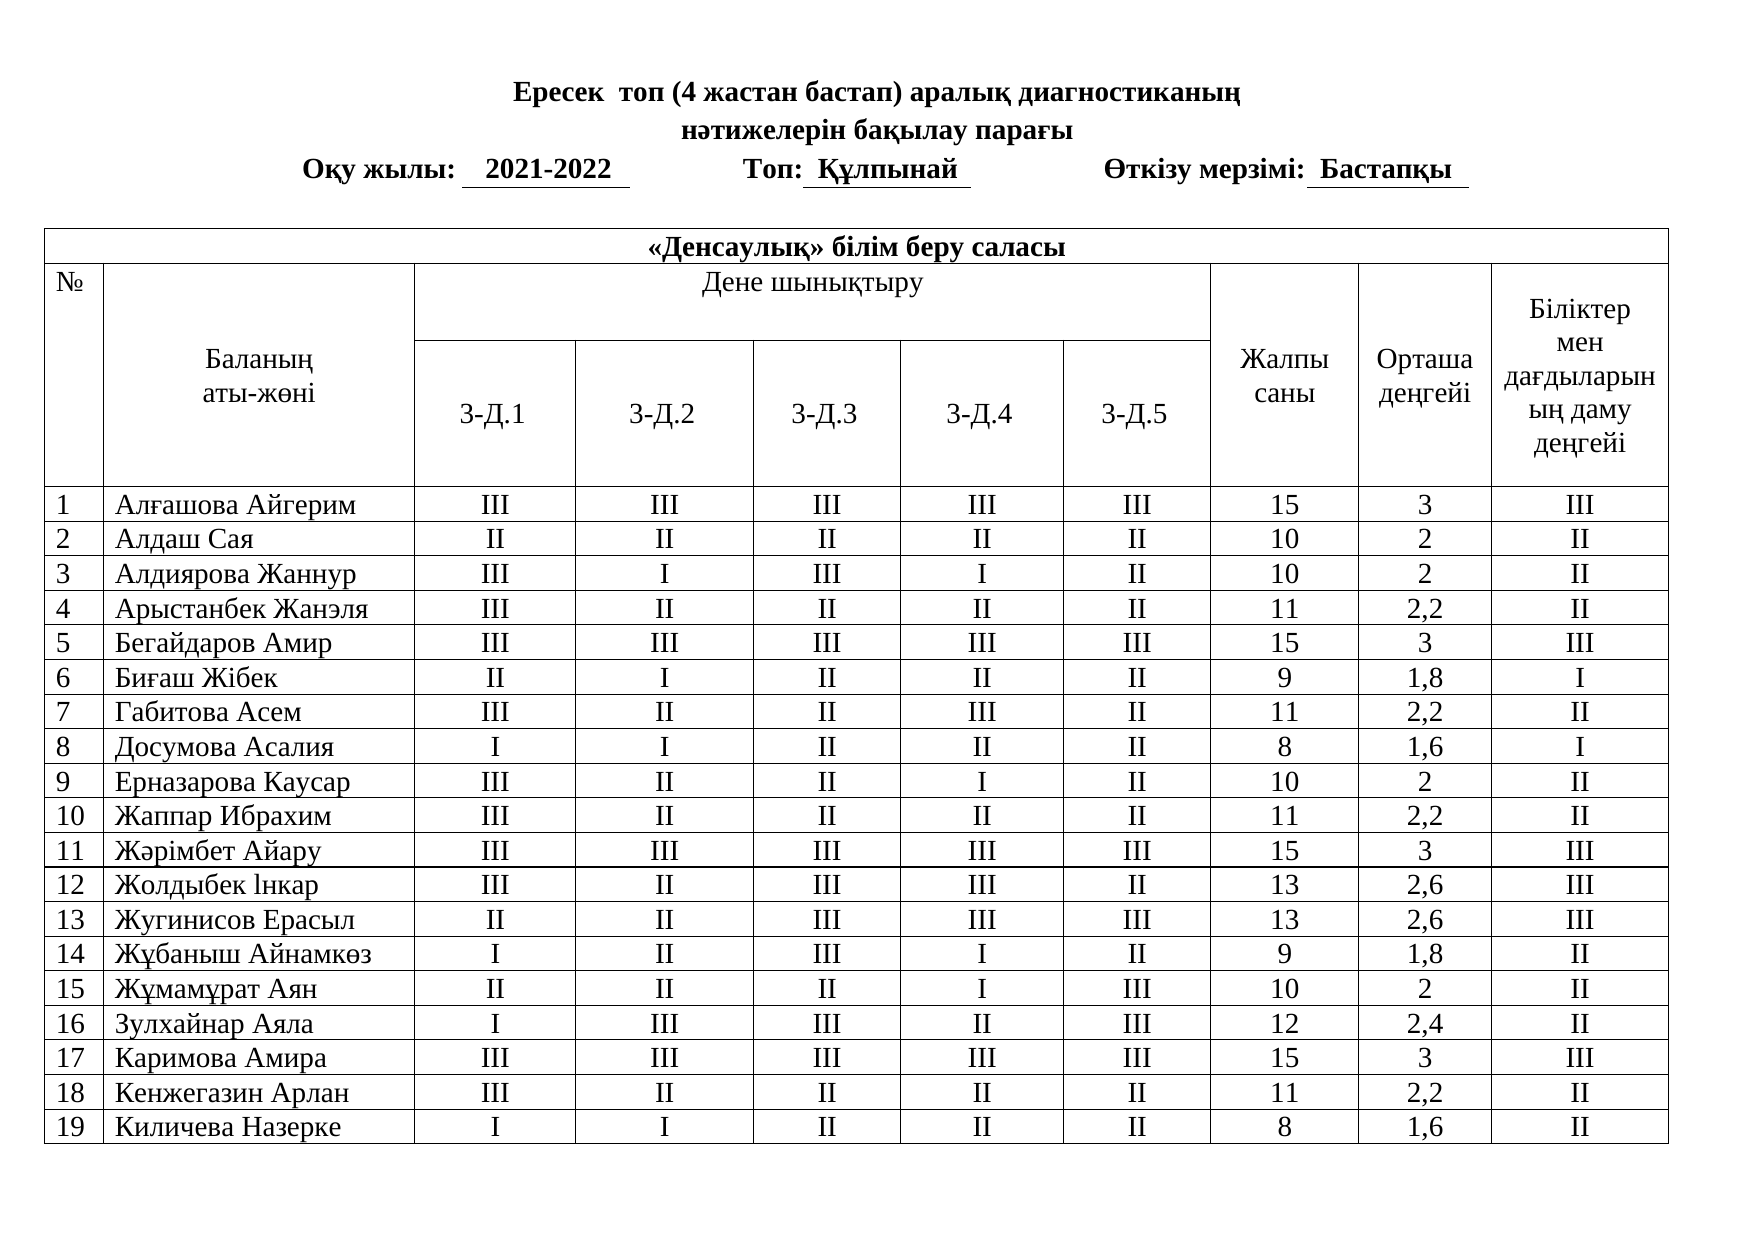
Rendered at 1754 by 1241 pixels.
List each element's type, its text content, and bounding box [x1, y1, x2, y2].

table_cell ІІ [1064, 695, 1210, 728]
table_cell 15 [1211, 487, 1358, 521]
table_cell ІІ [1492, 1006, 1668, 1039]
table_cell 8 [1211, 1110, 1358, 1143]
table_cell ІІ [1064, 1110, 1210, 1143]
table_cell ІІ [1064, 591, 1210, 624]
table_cell ІІІ [1492, 625, 1668, 659]
table_cell 6 [45, 660, 103, 693]
table_cell ІІІ [754, 902, 900, 936]
table_cell ІІ [1064, 522, 1210, 555]
table_cell 9 [1211, 937, 1358, 970]
table_cell 10 [1211, 764, 1358, 797]
table_cell 3-Д.3 [754, 341, 900, 486]
table_cell ІІ [415, 902, 575, 936]
table_cell 10 [1211, 556, 1358, 590]
table_cell ІІІ [1064, 1040, 1210, 1074]
table_cell І [576, 556, 753, 590]
table_cell ІІ [1064, 764, 1210, 797]
table_cell Бегайдаров Амир [104, 625, 414, 659]
table_cell ІІІ [754, 937, 900, 970]
table_cell ІІ [576, 591, 753, 624]
table_cell 12 [1211, 1006, 1358, 1039]
table_cell ІІІ [415, 1040, 575, 1074]
table_cell Жолдыбек lнкар [104, 868, 414, 901]
table_cell І [901, 937, 1063, 970]
table_cell 7 [45, 695, 103, 728]
table_cell ІІІ [754, 868, 900, 901]
table_cell ІІІ [754, 556, 900, 590]
table_cell ІІ [754, 591, 900, 624]
table_cell 19 [45, 1110, 103, 1143]
table_cell 13 [1211, 902, 1358, 936]
table_cell 11 [1211, 591, 1358, 624]
table_cell ІІ [901, 798, 1063, 832]
table_cell ІІІ [576, 625, 753, 659]
table_cell ІІ [1064, 798, 1210, 832]
table_cell 15 [1211, 625, 1358, 659]
table_cell Орташа деңгейі [1359, 264, 1491, 486]
table_cell І [576, 729, 753, 763]
table_cell ІІ [576, 868, 753, 901]
table_cell ІІІ [1492, 487, 1668, 521]
table_cell 3 [1359, 833, 1491, 866]
table_cell 1,6 [1359, 729, 1491, 763]
table_cell ІІ [754, 695, 900, 728]
table_cell 8 [1211, 729, 1358, 763]
table_cell Жалпы саны [1211, 264, 1358, 486]
table_cell ІІ [1492, 798, 1668, 832]
table_cell Арыстанбек Жанэля [104, 591, 414, 624]
table_cell ІІІ [415, 1075, 575, 1108]
table_cell ІІІ [415, 764, 575, 797]
table_cell ІІ [901, 1110, 1063, 1143]
table_cell Досумова Асалия [104, 729, 414, 763]
table_cell ІІ [1492, 556, 1668, 590]
table_cell Жәрімбет Айару [104, 833, 414, 866]
table_cell ІІ [1064, 660, 1210, 693]
table_cell ІІ [901, 522, 1063, 555]
table_cell 11 [1211, 798, 1358, 832]
table_cell ІІІ [1492, 868, 1668, 901]
table_cell ІІ [576, 798, 753, 832]
table_cell ІІІ [754, 625, 900, 659]
table_cell ІІ [1492, 971, 1668, 1005]
table_cell 10 [1211, 971, 1358, 1005]
table_cell ІІ [754, 798, 900, 832]
table_cell 10 [45, 798, 103, 832]
table_cell ІІ [754, 1110, 900, 1143]
table_cell Биғаш Жібек [104, 660, 414, 693]
text Оқу жылы: 2021-2022 Топ: Құлпынай Өткізу мерзімі: Бастапқы [118, 151, 1636, 184]
table_cell ІІІ [1492, 902, 1668, 936]
table_cell 2,2 [1359, 591, 1491, 624]
table_cell ІІІ [1064, 971, 1210, 1005]
table_cell ІІІ [1064, 487, 1210, 521]
table_cell 8 [45, 729, 103, 763]
table_cell 11 [1211, 1075, 1358, 1108]
table_cell 15 [1211, 833, 1358, 866]
table_cell ІІ [754, 660, 900, 693]
table_cell ІІІ [576, 833, 753, 866]
table_cell ІІІ [901, 625, 1063, 659]
table_cell Зулхайнар Аяла [104, 1006, 414, 1039]
table_cell 12 [45, 868, 103, 901]
table_cell І [1492, 729, 1668, 763]
table_cell Жаппар Ибрахим [104, 798, 414, 832]
table_cell ІІ [576, 902, 753, 936]
table_cell І [576, 1110, 753, 1143]
table_cell 9 [45, 764, 103, 797]
table_cell 15 [45, 971, 103, 1005]
table_cell 11 [45, 833, 103, 866]
table_cell ІІ [415, 971, 575, 1005]
text Ересек топ (4 жастан бастап) аралық диагностиканың [118, 74, 1636, 107]
table_cell Алдиярова Жаннур [104, 556, 414, 590]
table_cell 18 [45, 1075, 103, 1108]
table_cell ІІ [1492, 695, 1668, 728]
table_cell І [415, 1006, 575, 1039]
table_cell ІІІ [415, 695, 575, 728]
table_cell 17 [45, 1040, 103, 1074]
table_cell ІІІ [901, 487, 1063, 521]
table_cell Жұбаныш Айнамкөз [104, 937, 414, 970]
table_cell ІІІ [1064, 625, 1210, 659]
table_cell ІІІ [1492, 1040, 1668, 1074]
table_cell ІІІ [754, 487, 900, 521]
table_cell ІІ [1492, 522, 1668, 555]
table_cell ІІ [1492, 591, 1668, 624]
table_cell ІІ [1064, 868, 1210, 901]
table_cell 1,6 [1359, 1110, 1491, 1143]
table_cell І [415, 729, 575, 763]
table_cell ІІ [415, 522, 575, 555]
table_cell Жұмамұрат Аян [104, 971, 414, 1005]
table_cell ІІІ [576, 487, 753, 521]
table_cell Жугинисов Ерасыл [104, 902, 414, 936]
table_cell 4 [45, 591, 103, 624]
table_cell ІІ [576, 764, 753, 797]
table_cell 15 [1211, 1040, 1358, 1074]
table_cell ІІІ [1064, 1006, 1210, 1039]
table_cell ІІІ [754, 833, 900, 866]
table_cell ІІ [1492, 1075, 1668, 1108]
table_cell ІІ [901, 591, 1063, 624]
table_cell І [415, 937, 575, 970]
table_cell ІІІ [901, 1040, 1063, 1074]
text нәтижелерін бақылау парағы [118, 112, 1636, 146]
table_cell ІІ [901, 729, 1063, 763]
table_cell ІІ [754, 971, 900, 1005]
table_cell І [415, 1110, 575, 1143]
table_cell ІІ [901, 1006, 1063, 1039]
table_cell І [576, 660, 753, 693]
table_cell 2 [45, 522, 103, 555]
table_cell ІІІ [1492, 833, 1668, 866]
table_cell Дене шынықтыру [415, 264, 1210, 339]
table_cell 2,2 [1359, 695, 1491, 728]
table_cell ІІ [1064, 937, 1210, 970]
table_cell 11 [1211, 695, 1358, 728]
table_cell 16 [45, 1006, 103, 1039]
table_cell ІІІ [415, 625, 575, 659]
table_header «Денсаулық» білім беру саласы [45, 229, 1668, 263]
table_cell ІІ [754, 1075, 900, 1108]
table_cell 3-Д.5 [1064, 341, 1210, 486]
table_cell ІІІ [754, 1006, 900, 1039]
table_cell 3 [1359, 625, 1491, 659]
table_cell 1 [45, 487, 103, 521]
table_cell ІІІ [415, 591, 575, 624]
table_cell 13 [45, 902, 103, 936]
table_cell 2 [1359, 971, 1491, 1005]
table_cell ІІІ [576, 1006, 753, 1039]
table_cell Алдаш Сая [104, 522, 414, 555]
table_cell ІІ [576, 695, 753, 728]
table_cell ІІІ [415, 487, 575, 521]
table_cell 9 [1211, 660, 1358, 693]
table_cell 3-Д.1 [415, 341, 575, 486]
table_cell 2,2 [1359, 1075, 1491, 1108]
table_cell 3 [1359, 1040, 1491, 1074]
table_cell ІІІ [754, 1040, 900, 1074]
table_cell ІІІ [415, 833, 575, 866]
table_cell І [901, 556, 1063, 590]
table_cell ІІІ [901, 695, 1063, 728]
table_cell ІІ [901, 660, 1063, 693]
table_cell ІІ [1492, 764, 1668, 797]
table_cell ІІІ [1064, 833, 1210, 866]
table_cell ІІ [576, 937, 753, 970]
table_cell ІІ [576, 971, 753, 1005]
table_cell Алғашова Айгерим [104, 487, 414, 521]
table_cell ІІ [754, 522, 900, 555]
table_cell № [45, 264, 103, 486]
table_cell 10 [1211, 522, 1358, 555]
table_cell 2,4 [1359, 1006, 1491, 1039]
table_cell ІІ [1064, 1075, 1210, 1108]
table_cell ІІ [901, 1075, 1063, 1108]
table_cell 13 [1211, 868, 1358, 901]
table_cell 2,6 [1359, 902, 1491, 936]
table_cell ІІ [754, 729, 900, 763]
table_cell 2 [1359, 556, 1491, 590]
table_cell ІІ [1492, 1110, 1668, 1143]
table_cell ІІІ [901, 868, 1063, 901]
table_cell 2 [1359, 764, 1491, 797]
table_cell ІІІ [1064, 902, 1210, 936]
table_cell Кенжегазин Арлан [104, 1075, 414, 1108]
table_cell ІІІ [415, 868, 575, 901]
table_cell І [901, 971, 1063, 1005]
table_cell ІІІ [415, 798, 575, 832]
table_cell ІІ [1064, 729, 1210, 763]
table_cell ІІІ [901, 833, 1063, 866]
table_cell Габитова Асем [104, 695, 414, 728]
table_cell ІІ [415, 660, 575, 693]
table_cell І [1492, 660, 1668, 693]
table_cell 3-Д.2 [576, 341, 753, 486]
table_cell 1,8 [1359, 937, 1491, 970]
table_cell 3 [1359, 487, 1491, 521]
table_cell Каримова Амира [104, 1040, 414, 1074]
table_cell Ерназарова Каусар [104, 764, 414, 797]
table_cell Баланың аты-жөні [104, 264, 414, 486]
table_cell 3 [45, 556, 103, 590]
table_cell 2,2 [1359, 798, 1491, 832]
table_cell ІІІ [415, 556, 575, 590]
table_cell ІІ [576, 1075, 753, 1108]
table_cell 2 [1359, 522, 1491, 555]
table_cell І [901, 764, 1063, 797]
table_cell ІІІ [901, 902, 1063, 936]
table_cell ІІ [576, 522, 753, 555]
table_cell ІІ [1064, 556, 1210, 590]
table_cell ІІІ [576, 1040, 753, 1074]
table_cell ІІ [754, 764, 900, 797]
table_cell 5 [45, 625, 103, 659]
table_cell Біліктер мен дағдыларының даму деңгейі [1492, 264, 1668, 486]
table_cell 1,8 [1359, 660, 1491, 693]
table_cell 3-Д.4 [901, 341, 1063, 486]
table_cell 2,6 [1359, 868, 1491, 901]
table_cell Киличева Назерке [104, 1110, 414, 1143]
table_cell 14 [45, 937, 103, 970]
table_cell ІІ [1492, 937, 1668, 970]
